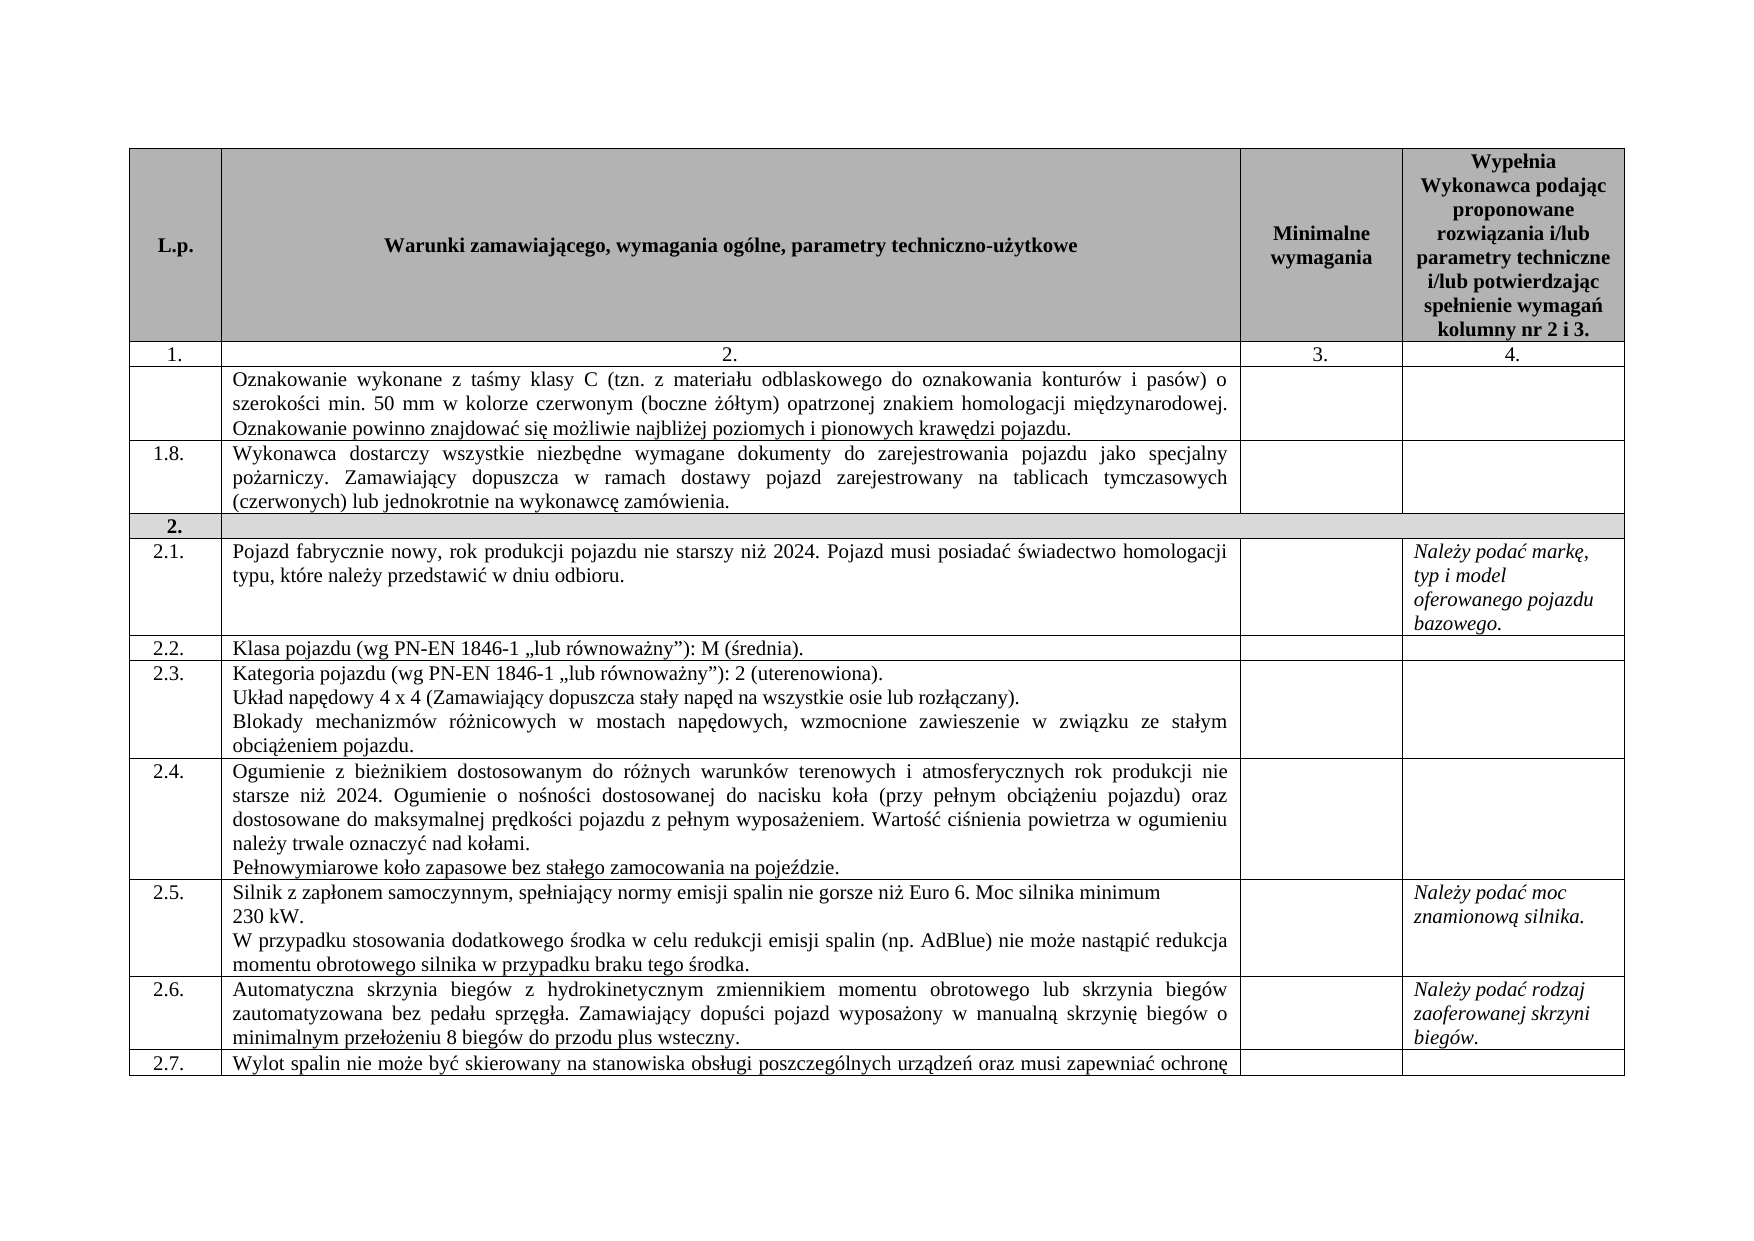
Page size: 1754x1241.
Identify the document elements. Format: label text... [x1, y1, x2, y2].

table_cell [130, 977, 221, 1049]
table_cell [1241, 636, 1402, 660]
table_cell [130, 880, 221, 976]
table_cell [1241, 342, 1402, 366]
table_cell Ogumienie z bieżnikiem dostosowanym do różnych warunków terenowych i atmosferycznych rok produkcji nie starsze niż 2024. Ogumienie o nośności dostosowanej do nacisku koła (przy pełnym obciążeniu pojazdu) oraz dostosowane do maksymalnej prędkości pojazdu z pełnym wyposażeniem. Wartość ciśnienia powietrza w ogumieniu należy trwale oznaczyć nad kołami. Pełnowymiarowe koło zapasowe bez stałego zamocowania na pojeździe. [222, 759, 1240, 879]
table_cell [1241, 441, 1402, 513]
table_cell [130, 759, 221, 879]
table_cell [1241, 367, 1402, 439]
table_cell [222, 342, 1240, 366]
table_cell [130, 367, 221, 439]
table_header Minimalne wymagania [1241, 149, 1402, 341]
table_header Warunki zamawiającego, wymagania ogólne, parametry techniczno-użytkowe [222, 149, 1240, 341]
table_cell [1241, 977, 1402, 1049]
table_cell Pojazd fabrycznie nowy, rok produkcji pojazdu nie starszy niż 2024. Pojazd musi posiadać świadectwo homologacji typu, które należy przedstawić w dniu odbioru. [222, 539, 1240, 635]
table_cell [130, 514, 221, 538]
table_cell [1403, 1050, 1624, 1074]
table_cell [1241, 661, 1402, 757]
table_cell Silnik z zapłonem samoczynnym, spełniający normy emisji spalin nie gorsze niż Euro 6. Moc silnika minimum 230 kW. W przypadku stosowania dodatkowego środka w celu redukcji emisji spalin (np. AdBlue) nie może nastąpić redukcja momentu obrotowego silnika w przypadku braku tego środka. [222, 880, 1240, 976]
table_cell [130, 441, 221, 513]
table_cell [1403, 661, 1624, 757]
table_cell Wylot spalin nie może być skierowany na stanowiska obsługi poszczególnych urządzeń oraz musi zapewniać ochronę przed oparzeniami podczas pracy. [222, 1050, 1240, 1074]
table_header L.p. [130, 149, 221, 341]
table_cell [1403, 342, 1624, 366]
table_cell [1241, 880, 1402, 976]
table_cell Należy podać markę, typ i model oferowanego pojazdu bazowego. [1403, 539, 1624, 635]
table_cell [130, 1050, 221, 1074]
table_cell [130, 342, 221, 366]
table_cell [222, 514, 1624, 538]
table_cell [1403, 441, 1624, 513]
table_cell [130, 661, 221, 757]
table_cell [1241, 759, 1402, 879]
table_header Wypełnia Wykonawca podając proponowane rozwiązania i/lub parametry techniczne i/lub potwierdzając spełnienie wymagań kolumny nr 2 i 3. [1403, 149, 1624, 341]
table_cell Należy podać moc znamionową silnika. [1403, 880, 1624, 976]
table_cell Automatyczna skrzynia biegów z hydrokinetycznym zmiennikiem momentu obrotowego lub skrzynia biegów zautomatyzowana bez pedału sprzęgła. Zamawiający dopuści pojazd wyposażony w manualną skrzynię biegów o minimalnym przełożeniu 8 biegów do przodu plus wsteczny. [222, 977, 1240, 1049]
table_cell [1403, 759, 1624, 879]
table_cell Wykonawca dostarczy wszystkie niezbędne wymagane dokumenty do zarejestrowania pojazdu jako specjalny pożarniczy. Zamawiający dopuszcza w ramach dostawy pojazd zarejestrowany na tablicach tymczasowych (czerwonych) lub jednokrotnie na wykonawcę zamówienia. [222, 441, 1240, 513]
table_cell [1241, 539, 1402, 635]
table_cell [1403, 636, 1624, 660]
table_cell [130, 636, 221, 660]
table_cell [1403, 367, 1624, 439]
table_cell Należy podać rodzaj zaoferowanej skrzyni biegów. [1403, 977, 1624, 1049]
table_cell Klasa pojazdu (wg PN-EN 1846-1 „lub równoważny”): M (średnia). [222, 636, 1240, 660]
table_cell [130, 539, 221, 635]
table_cell [1241, 1050, 1402, 1074]
table_cell Kategoria pojazdu (wg PN-EN 1846-1 „lub równoważny”): 2 (uterenowiona). Układ napędowy 4 x 4 (Zamawiający dopuszcza stały napęd na wszystkie osie lub rozłączany). Blokady mechanizmów różnicowych w mostach napędowych, wzmocnione zawieszenie w związku ze stałym obciążeniem pojazdu. [222, 661, 1240, 757]
